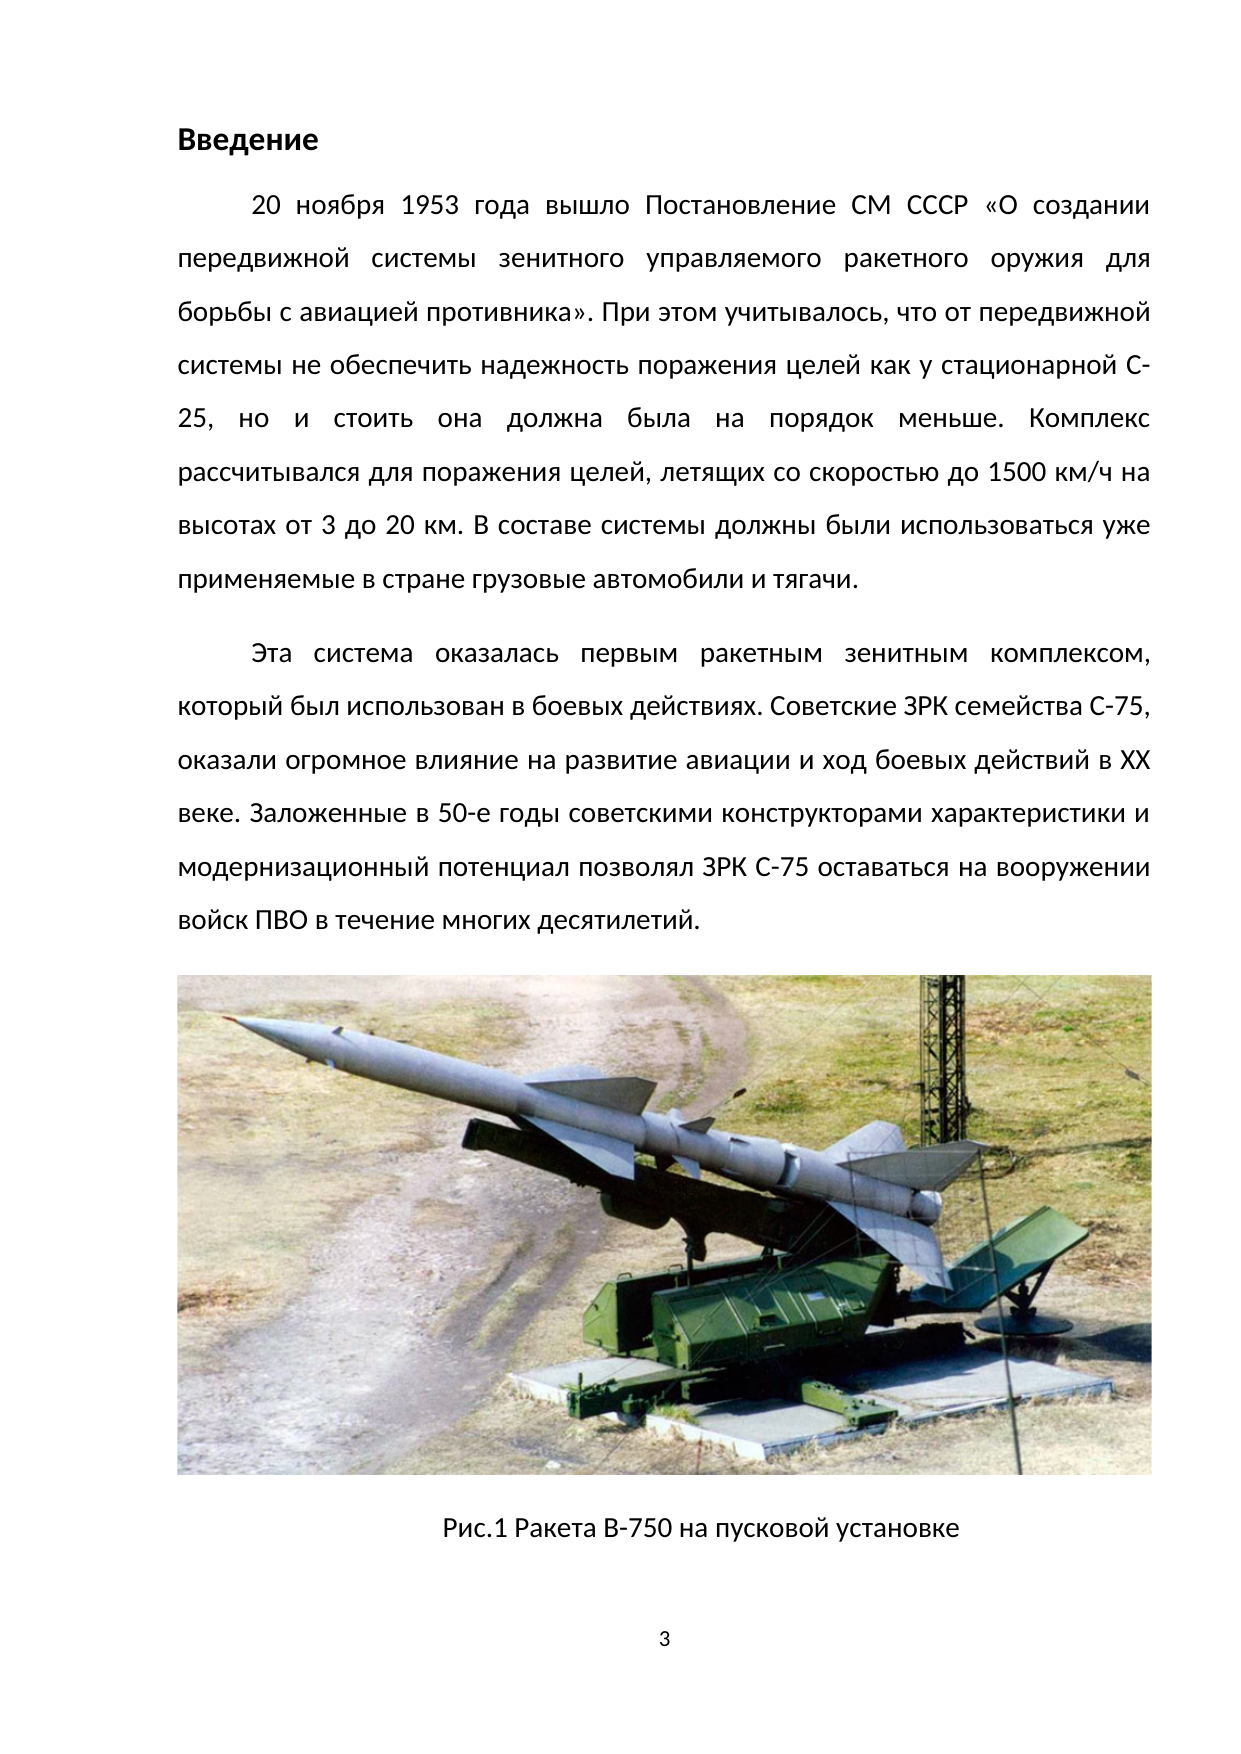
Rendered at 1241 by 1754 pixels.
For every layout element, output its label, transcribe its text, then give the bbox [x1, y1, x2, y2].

text 20 ноября 1953 года вышло Постановление СМ СССР «О создании передвижной системы зенитного управляемого ракетного оружия для борьбы с авиацией противника». При этом учитывалось, что от передвижной системы не обеспечить надежность поражения целей как у стационарной С-25, но и стоить она должна была на порядок меньше. Комплекс рассчитывался для поражения целей, летящих со скоростью до 1500 км/ч на высотах от 3 до 20 км. В составе системы должны были использоваться уже применяемые в стране грузовые автомобили и тягачи. [177, 186, 1152, 595]
text Рис.1 Ракета В-750 на пусковой установке [177, 1509, 1152, 1545]
picture [177, 975, 1152, 1475]
text Эта система оказалась первым ракетным зенитным комплексом, который был использован в боевых действиях. Советские ЗРК семейства С-75, оказали огромное влияние на развитие авиации и ход боевых действий в XX веке. Заложенные в 50-е годы советскими конструкторами характеристики и модернизационный потенциал позволял ЗРК С-75 оставаться на вооружении войск ПВО в течение многих десятилетий. [177, 634, 1152, 937]
text Введение [177, 118, 1152, 159]
